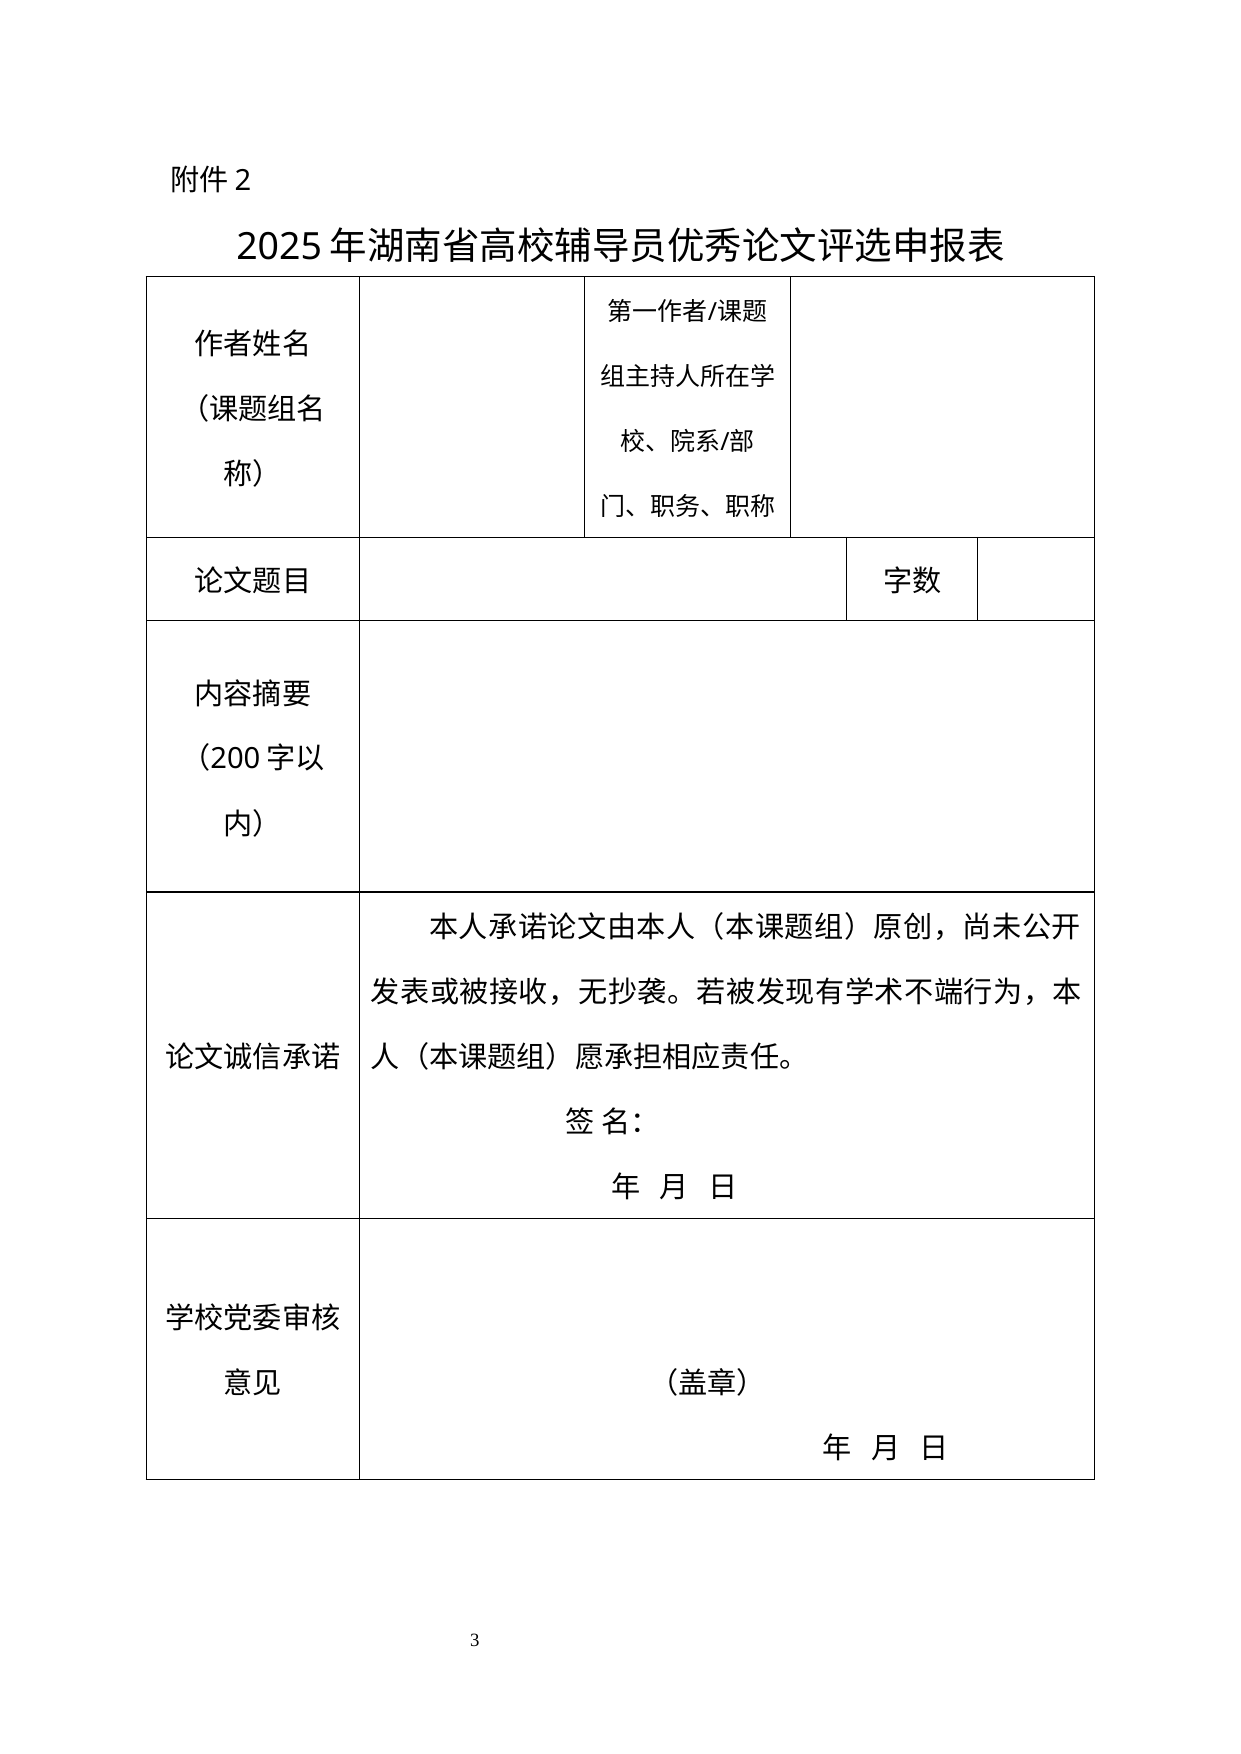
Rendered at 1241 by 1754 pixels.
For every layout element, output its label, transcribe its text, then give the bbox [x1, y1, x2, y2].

table_cell 内容摘要 （200字以内） [147, 621, 359, 891]
table_cell [360, 621, 1094, 891]
table_cell 学校党委审核意见 [147, 1219, 359, 1478]
table_cell [978, 538, 1094, 620]
table_cell [360, 538, 846, 620]
text 2025年湖南省高校辅导员优秀论文评选申报表 [170, 211, 1070, 276]
table_header [791, 277, 1094, 537]
table_header 第一作者/课题组主持人所在学校、院系/部门、职务、职称 [585, 277, 790, 537]
table_cell 字数 [847, 538, 977, 620]
table_cell 论文题目 [147, 538, 359, 620]
table_cell （盖章） 年 月 日 [360, 1219, 1094, 1478]
table_header [360, 277, 584, 537]
table_cell 论文诚信承诺 [147, 893, 359, 1217]
table_header 作者姓名 （课题组名称） [147, 277, 359, 537]
text 附件2 [170, 146, 1070, 211]
table_cell 本人承诺论文由本人（本课题组）原创，尚未公开发表或被接收，无抄袭。若被发现有学术不端行为，本人（本课题组）愿承担相应责任。 签 名： 年 月 日 [360, 893, 1094, 1217]
